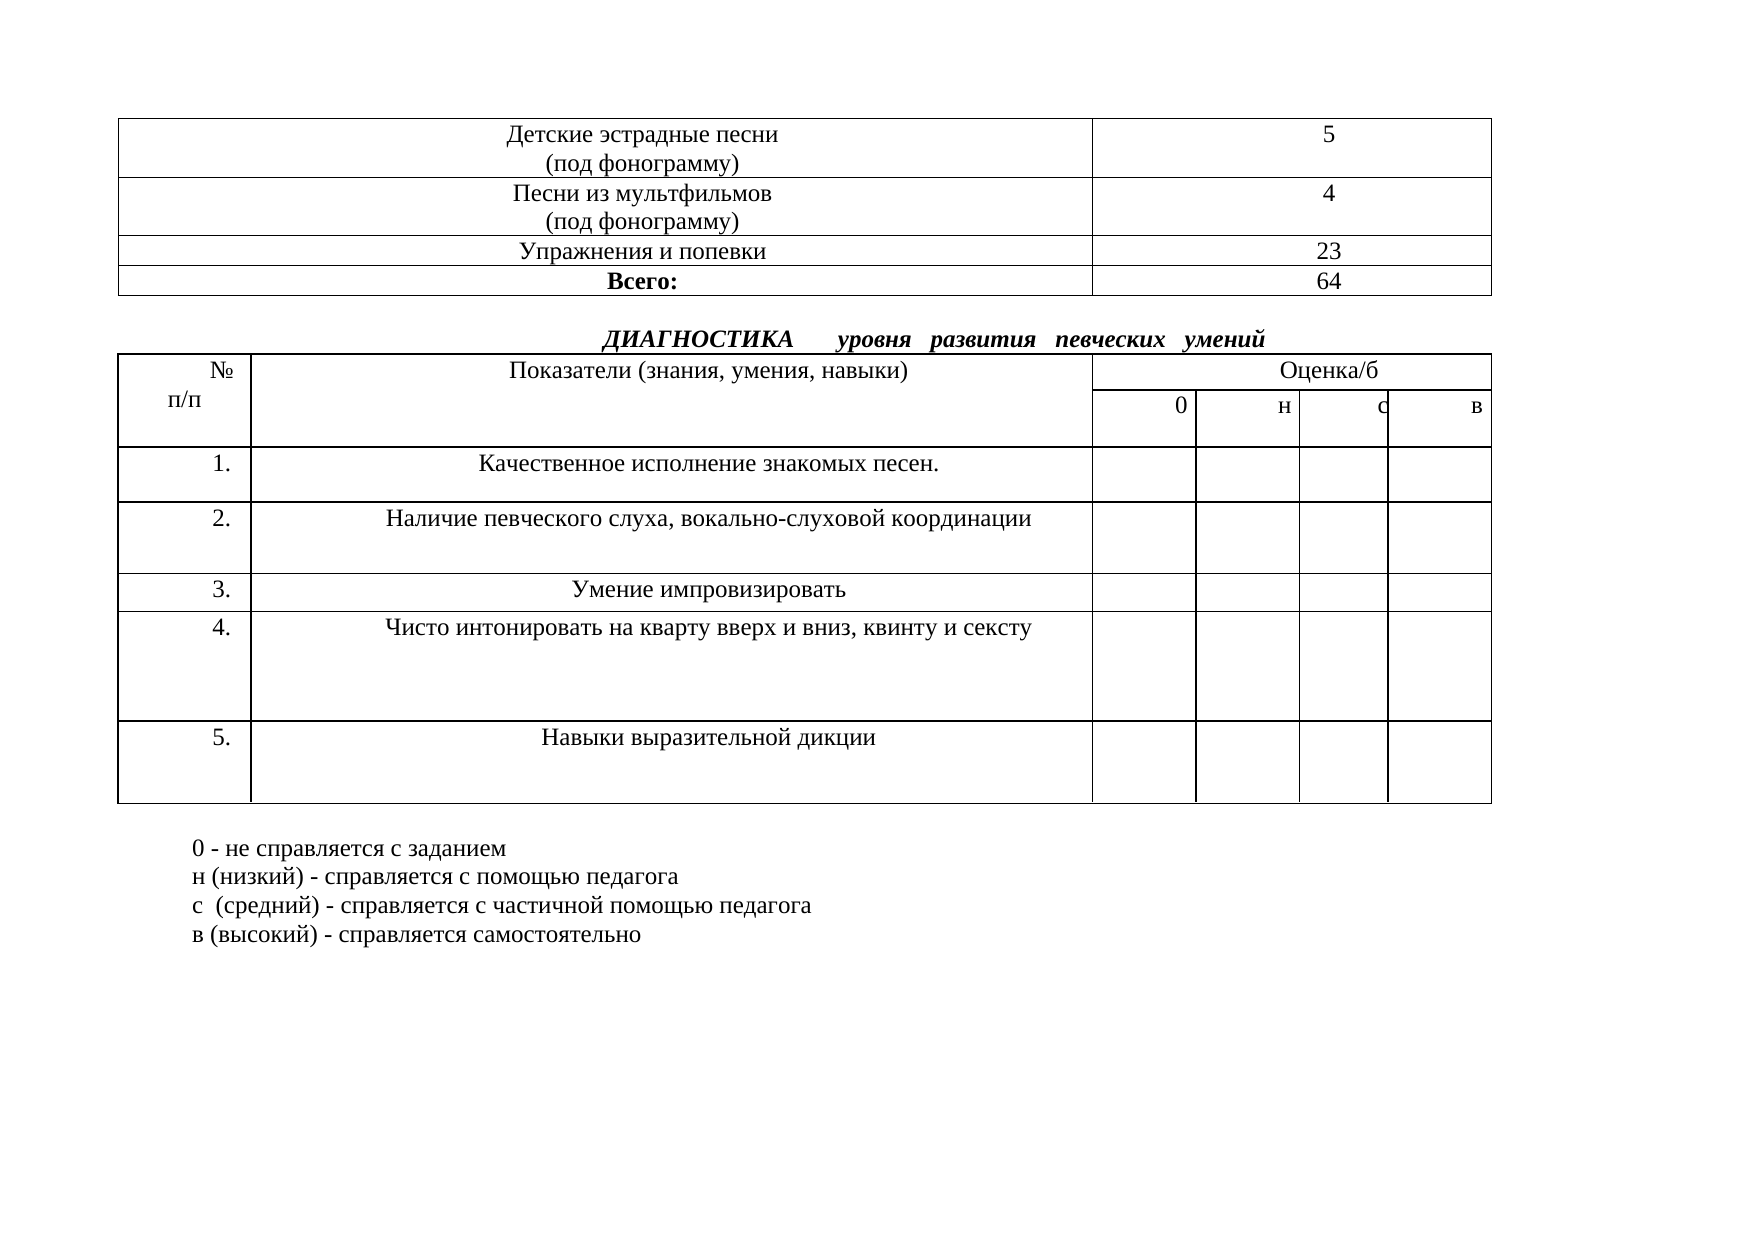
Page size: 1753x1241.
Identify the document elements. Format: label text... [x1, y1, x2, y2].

table_cell 23 [1093, 236, 1491, 265]
table_cell [1300, 574, 1387, 611]
table_cell с [1300, 391, 1387, 446]
table_cell [1197, 448, 1299, 501]
table_cell [1093, 574, 1195, 611]
table_cell 5. [119, 722, 250, 802]
table_header Показатели (знания, умения, навыки) [252, 355, 1092, 446]
table_cell [1197, 574, 1299, 611]
table_cell [1300, 612, 1387, 720]
table_cell [1093, 612, 1195, 720]
table_cell 64 [1093, 266, 1491, 295]
table_cell Чисто интонировать на кварту вверх и вниз, квинту и сексту [252, 612, 1092, 720]
table_cell [1389, 722, 1491, 802]
table_cell [1093, 503, 1195, 572]
table_cell Навыки выразительной дикции [252, 722, 1092, 802]
table_cell Всего: [119, 266, 1092, 295]
table_cell Упражнения и попевки [119, 236, 1092, 265]
table_cell [1389, 612, 1491, 720]
table_cell [1093, 722, 1195, 802]
table_cell 3. [119, 574, 250, 611]
table_cell 4 [1093, 178, 1491, 235]
table_cell н [1197, 391, 1299, 446]
table_header № п/п [119, 355, 250, 446]
table_cell [1389, 503, 1491, 572]
table_cell [1197, 722, 1299, 802]
text н (низкий) - справляется с помощью педагога [118, 861, 1677, 890]
table_header Оценка/б [1093, 355, 1491, 389]
table_cell в [1389, 391, 1491, 446]
table_cell 5 [1093, 119, 1491, 177]
table_cell [1389, 448, 1491, 501]
table_cell [1093, 448, 1195, 501]
table_cell 0 [1093, 391, 1195, 446]
table_cell 4. [119, 612, 250, 720]
table_cell [1300, 448, 1387, 501]
table_cell Качественное исполнение знакомых песен. [252, 448, 1092, 501]
table_cell Песни из мультфильмов (под фонограмму) [119, 178, 1092, 235]
text с (средний) - справляется с частичной помощью педагога [118, 890, 1677, 919]
text 0 - не справляется с заданием [118, 833, 1677, 861]
table_cell Умение импровизировать [252, 574, 1092, 611]
table_cell 2. [119, 503, 250, 572]
table_cell [1197, 503, 1299, 572]
table_cell [1300, 503, 1387, 572]
text в (высокий) - справляется самостоятельно [118, 919, 1677, 948]
table_cell [1389, 574, 1491, 611]
table_cell Наличие певческого слуха, вокально-слуховой координации [252, 503, 1092, 572]
table_cell Детские эстрадные песни (под фонограмму) [119, 119, 1092, 177]
table_cell 1. [119, 448, 250, 501]
text ДИАГНОСТИКА уровня развития певческих умений [118, 324, 1677, 353]
table_cell [1197, 612, 1299, 720]
table_cell [1300, 722, 1387, 802]
